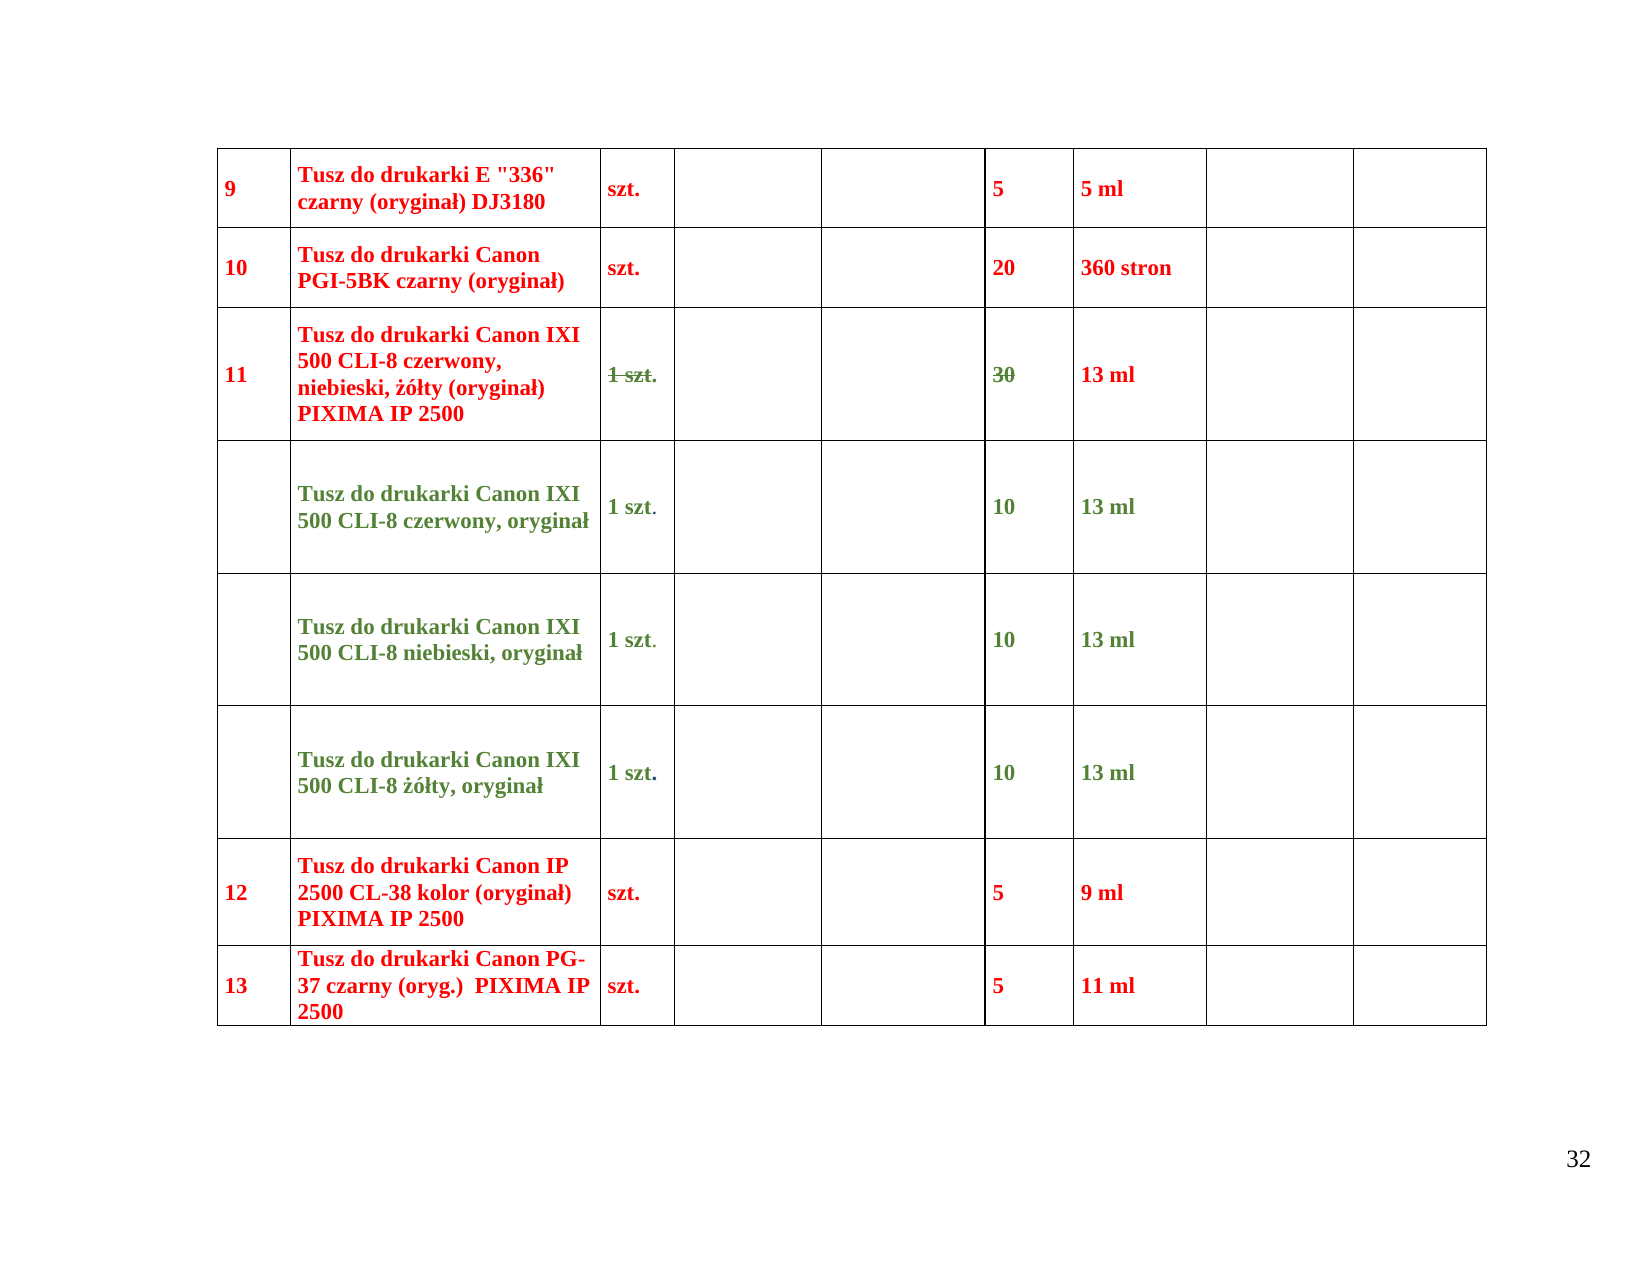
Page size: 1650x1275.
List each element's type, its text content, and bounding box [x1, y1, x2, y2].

table_cell [675, 228, 821, 307]
table_cell 10 [986, 706, 1073, 838]
table_cell 10 [986, 441, 1073, 573]
table_cell [822, 574, 984, 705]
table_cell [1207, 839, 1353, 944]
table_cell [1354, 946, 1486, 1024]
table_cell [218, 574, 290, 705]
table_cell [822, 228, 984, 307]
table_cell 1 szt. [601, 441, 674, 573]
table_cell szt. [601, 946, 674, 1024]
table_cell 13 ml [1074, 574, 1206, 705]
table_cell [1207, 706, 1353, 838]
table_cell 9 [218, 149, 290, 227]
table_cell Tusz do drukarki E "336" czarny (oryginał) DJ3180 [291, 149, 600, 227]
table_cell [1354, 574, 1486, 705]
table_cell [822, 441, 984, 573]
table_cell Tusz do drukarki Canon PGI-5BK czarny (oryginał) [291, 228, 600, 307]
table_cell 10 [218, 228, 290, 307]
table_cell 13 ml [1074, 441, 1206, 573]
table_cell 5 [986, 946, 1073, 1024]
table_cell [675, 839, 821, 944]
table_cell [675, 574, 821, 705]
table_cell [675, 308, 821, 440]
table_cell [1207, 228, 1353, 307]
table_cell 1 szt. [601, 574, 674, 705]
table_cell [1207, 574, 1353, 705]
table_cell [675, 441, 821, 573]
table_cell [1354, 149, 1486, 227]
table_cell [1207, 441, 1353, 573]
table_cell [1354, 839, 1486, 944]
table_cell [1354, 228, 1486, 307]
table_cell 12 [218, 839, 290, 944]
table_cell 1 szt. [601, 308, 674, 440]
table_cell [822, 308, 984, 440]
table_cell 11 ml [1074, 946, 1206, 1024]
table_cell [822, 839, 984, 944]
table_cell [822, 706, 984, 838]
table_cell [218, 706, 290, 838]
table_cell [1207, 149, 1353, 227]
table_cell [822, 149, 984, 227]
table_cell 9 ml [1074, 839, 1206, 944]
table_cell [1207, 308, 1353, 440]
table_cell [1354, 308, 1486, 440]
table_cell 10 [986, 574, 1073, 705]
table_cell [675, 946, 821, 1024]
table_cell 5 [986, 149, 1073, 227]
table_cell [675, 706, 821, 838]
table_cell 360 stron [1074, 228, 1206, 307]
table_cell 13 ml [1074, 308, 1206, 440]
table_cell Tusz do drukarki Canon IXI 500 CLI-8 niebieski, oryginał [291, 574, 600, 705]
table_cell [1354, 706, 1486, 838]
table_cell 5 ml [1074, 149, 1206, 227]
table_cell 30 [986, 308, 1073, 440]
table_cell [218, 441, 290, 573]
table_cell Tusz do drukarki Canon IXI 500 CLI-8 czerwony, niebieski, żółty (oryginał) PIXIMA IP 2500 [291, 308, 600, 440]
table_cell [1354, 441, 1486, 573]
table_cell 11 [218, 308, 290, 440]
table_cell szt. [601, 839, 674, 944]
table_cell Tusz do drukarki Canon IXI 500 CLI-8 żółty, oryginał [291, 706, 600, 838]
table_cell 20 [986, 228, 1073, 307]
table_cell 13 ml [1074, 706, 1206, 838]
table_cell Tusz do drukarki Canon IXI 500 CLI-8 czerwony, oryginał [291, 441, 600, 573]
table_cell Tusz do drukarki Canon IP 2500 CL-38 kolor (oryginał) PIXIMA IP 2500 [291, 839, 600, 944]
table_cell szt. [601, 228, 674, 307]
table_cell szt. [601, 149, 674, 227]
table_cell [1207, 946, 1353, 1024]
table_cell 13 [218, 946, 290, 1024]
table_cell 5 [986, 839, 1073, 944]
table_cell Tusz do drukarki Canon PG-37 czarny (oryg.) PIXIMA IP 2500 [291, 946, 600, 1024]
table_cell [675, 149, 821, 227]
table_cell 1 szt. [601, 706, 674, 838]
table_cell [822, 946, 984, 1024]
